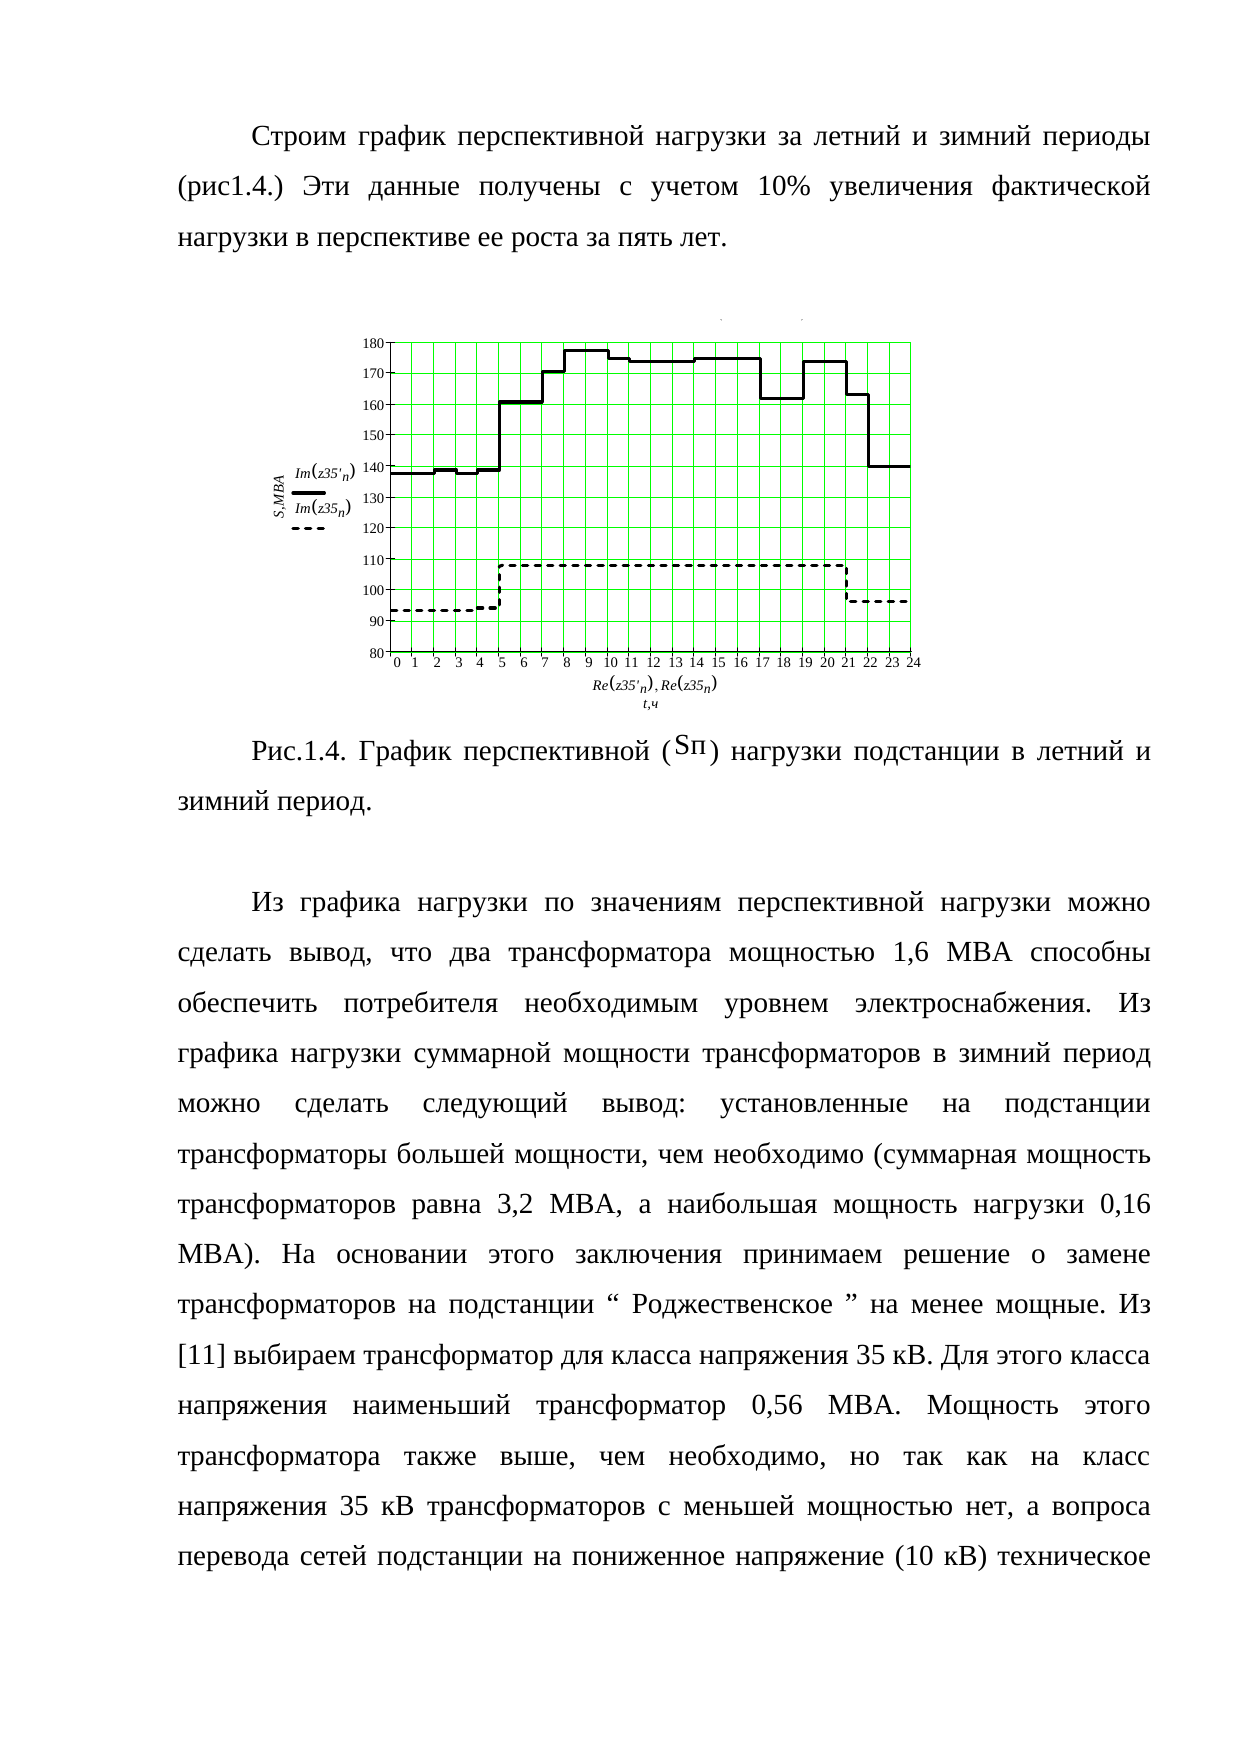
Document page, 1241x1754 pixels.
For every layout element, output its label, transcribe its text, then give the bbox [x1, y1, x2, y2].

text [177, 884, 1152, 1572]
text Рис.1.4. График перспективной () нагрузки подстанции в летний и зимний период. [177, 729, 1152, 817]
text Строим график перспективной нагрузки за летний и зимний периоды (рис1.4.) Эти данные получены с учетом 10% увеличения фактической нагрузки в перспективе ее роста за пять лет. [177, 118, 1152, 252]
